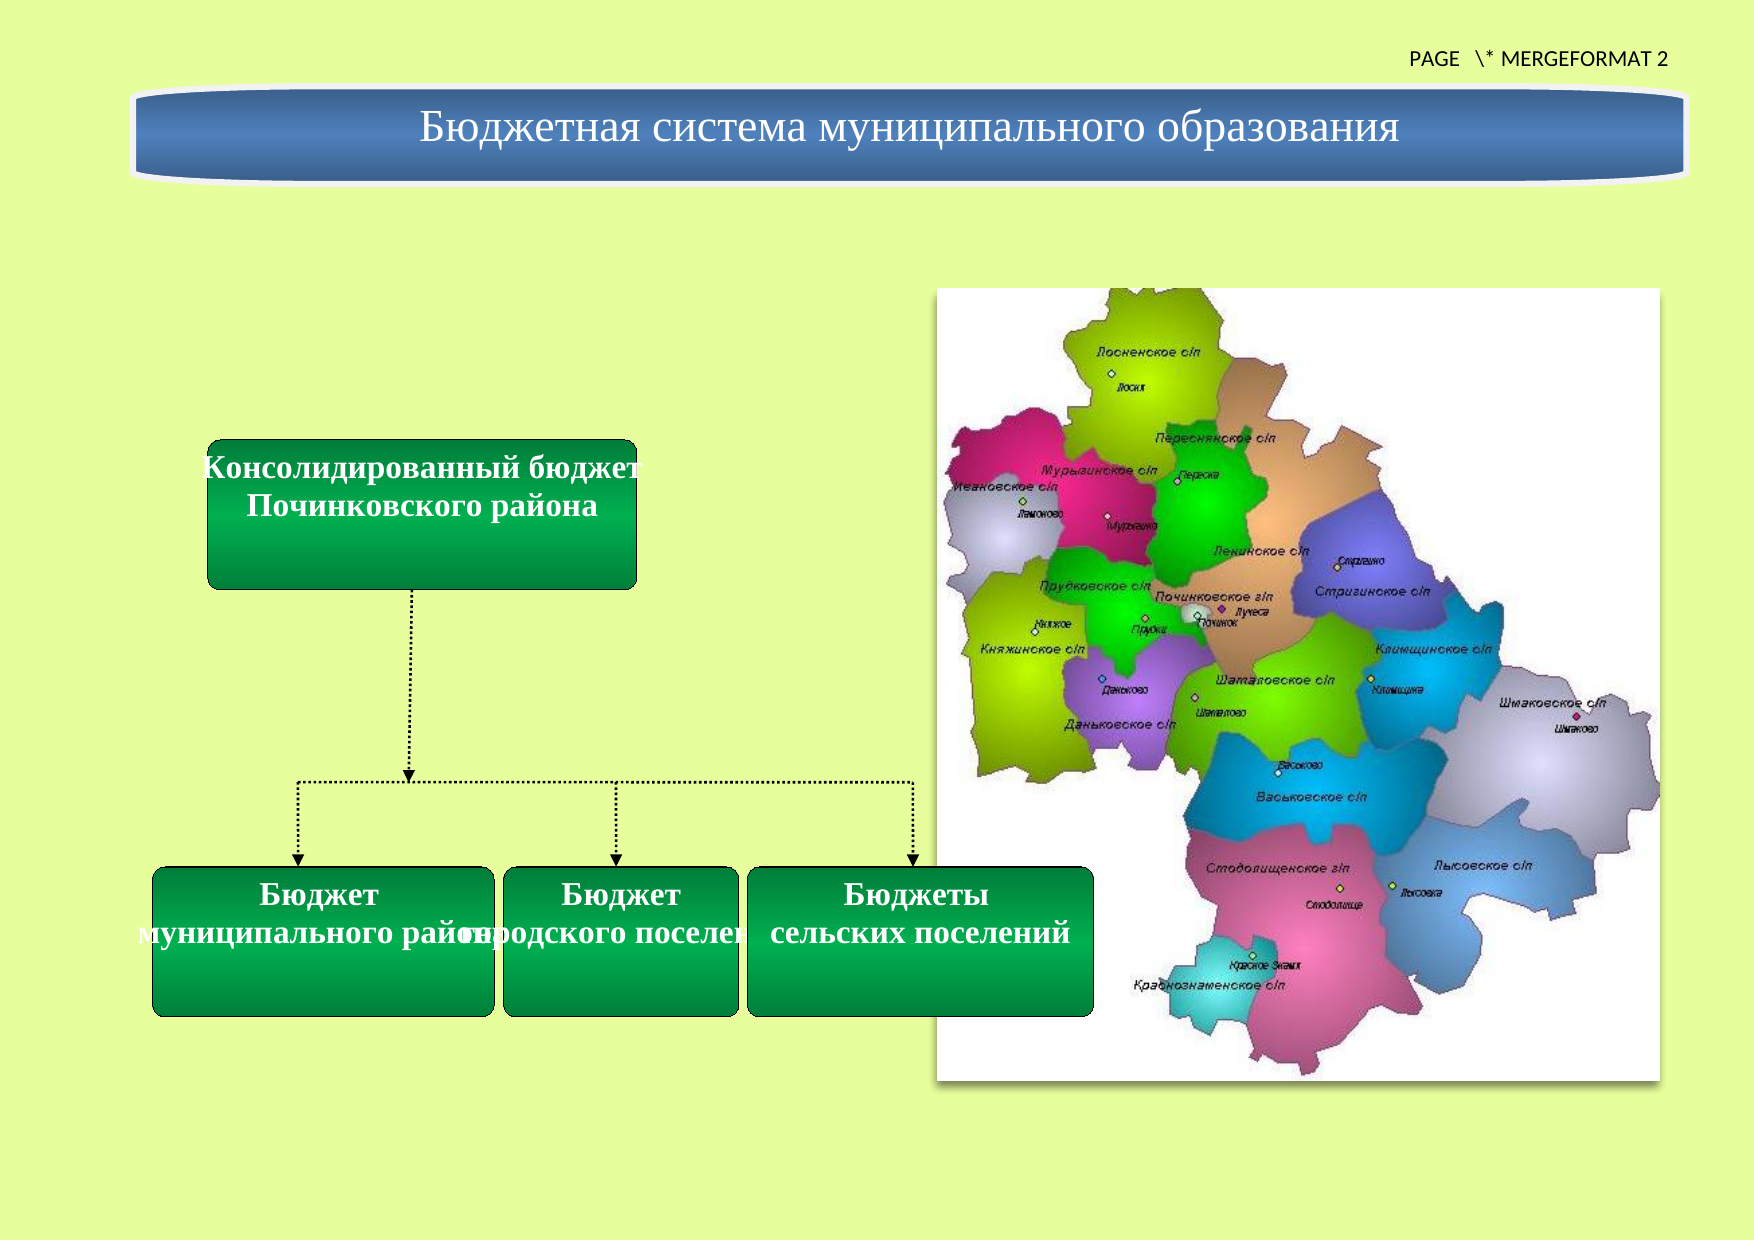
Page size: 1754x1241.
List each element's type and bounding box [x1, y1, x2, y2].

picture [937, 288, 1660, 1081]
